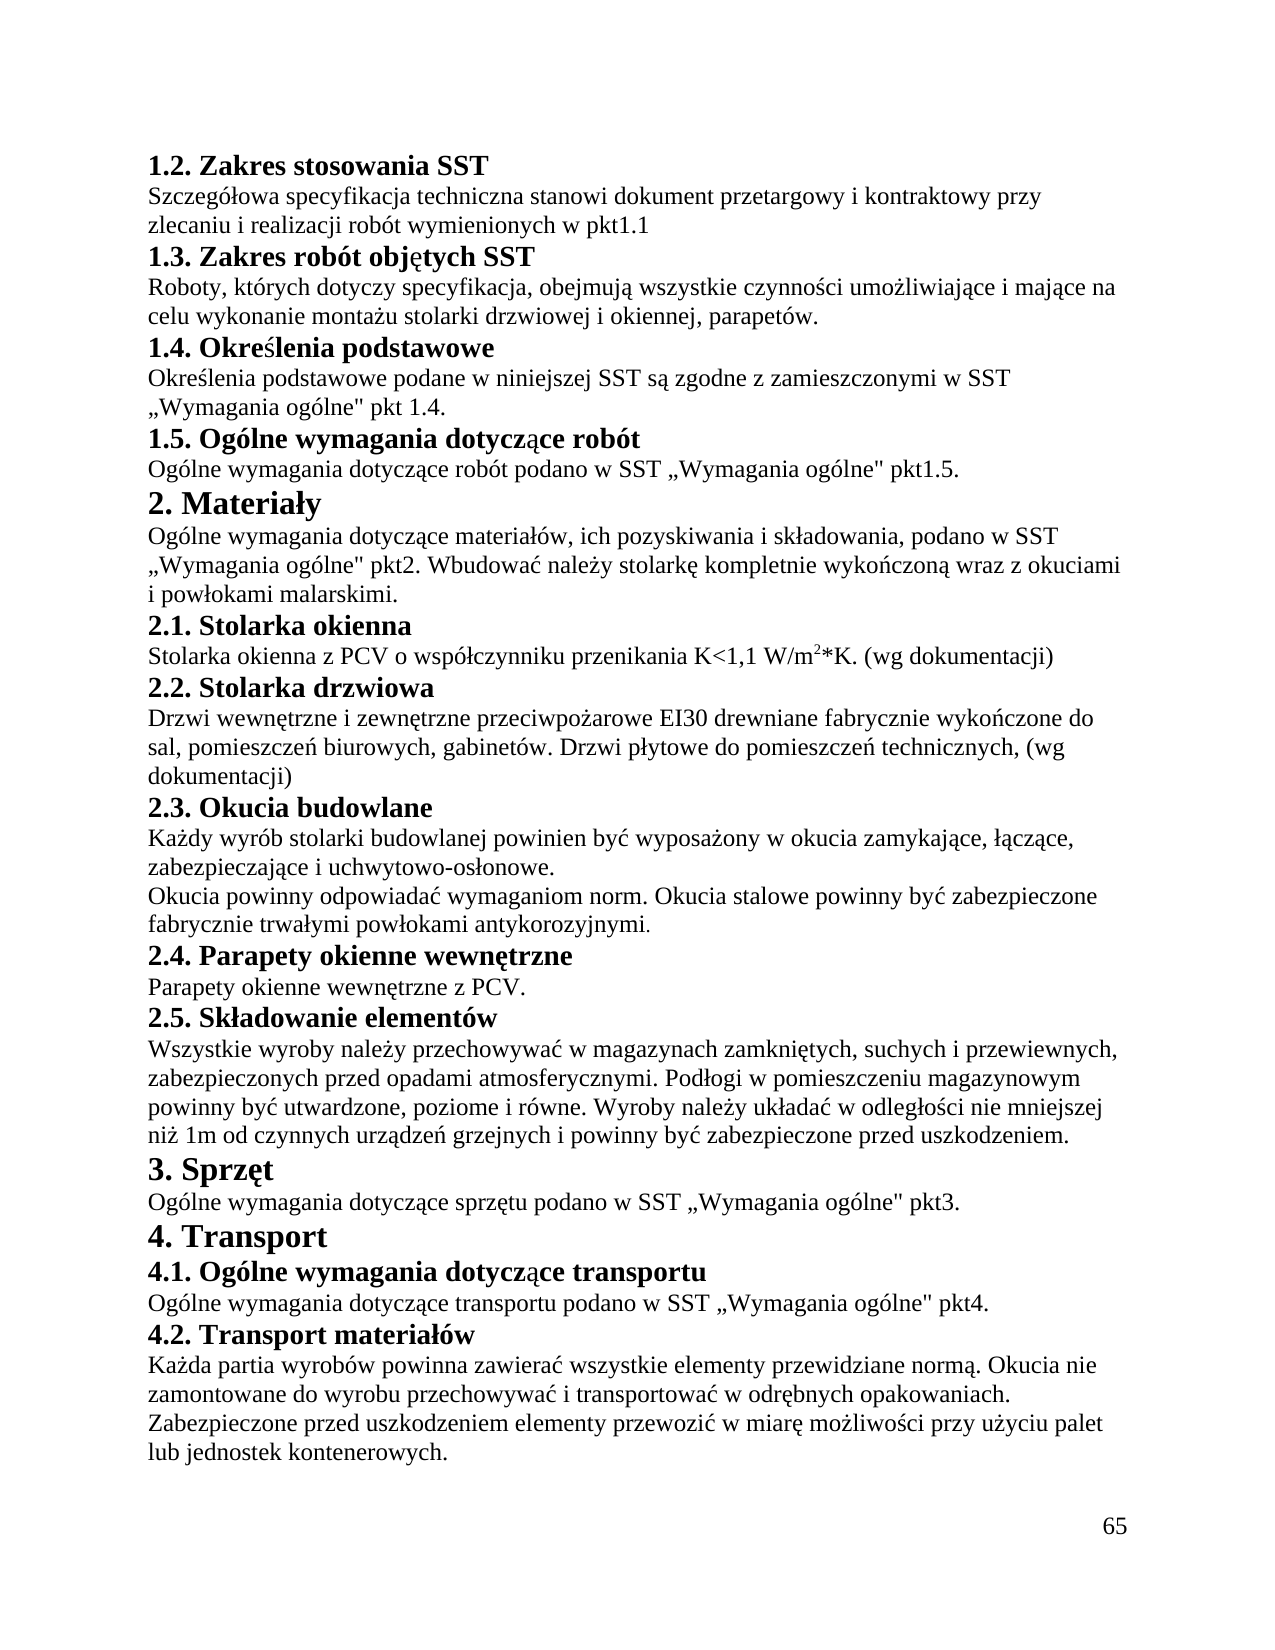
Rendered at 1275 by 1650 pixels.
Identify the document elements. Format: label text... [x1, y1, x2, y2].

text 4. Transport [148, 1216, 1127, 1254]
text Ogólne wymagania dotyczące materiałów, ich pozyskiwania i składowania, podano w SST „Wymagania ogólne" pkt2. Wbudować należy stolarkę kompletnie wykończoną wraz z okuciami i powłokami malarskimi. [148, 521, 1127, 608]
text 4.1. Ogólne wymagania dotyczące transportu [148, 1254, 1127, 1288]
text 4.2. Transport materiałów [148, 1317, 1127, 1350]
text 2.5. Składowanie elementów [148, 1001, 1127, 1034]
text Parapety okienne wewnętrzne z PCV. [148, 972, 1127, 1001]
text Stolarka okienna z PCV o współczynniku przenikania K<1,1 W/m2*K. (wg dokumentacji) [148, 641, 1127, 670]
text Ogólne wymagania dotyczące robót podano w SST „Wymagania ogólne" pkt1.5. [148, 454, 1127, 483]
text 1.5. Ogólne wymagania dotyczące robót [148, 421, 1127, 454]
text 2.4. Parapety okienne wewnętrzne [148, 938, 1127, 972]
text 2.3. Okucia budowlane [148, 790, 1127, 823]
text Okucia powinny odpowiadać wymaganiom norm. Okucia stalowe powinny być zabezpieczone fabrycznie trwałymi powłokami antykorozyjnymi. [148, 881, 1127, 938]
text Ogólne wymagania dotyczące sprzętu podano w SST „Wymagania ogólne" pkt3. [148, 1187, 1127, 1216]
text Wszystkie wyroby należy przechowywać w magazynach zamkniętych, suchych i przewiewnych, zabezpieczonych przed opadami atmosferycznymi. Podłogi w pomieszczeniu magazynowym powinny być utwardzone, poziome i równe. Wyroby należy układać w odległości nie mniejszej niż 1m od czynnych urządzeń grzejnych i powinny być zabezpieczone przed uszkodzeniem. [148, 1034, 1127, 1149]
text 2.1. Stolarka okienna [148, 608, 1127, 641]
text Każda partia wyrobów powinna zawierać wszystkie elementy przewidziane normą. Okucia nie zamontowane do wyrobu przechowywać i transportować w odrębnych opakowaniach. Zabezpieczone przed uszkodzeniem elementy przewozić w miarę możliwości przy użyciu palet lub jednostek kontenerowych. [148, 1350, 1127, 1465]
text 1.4. Określenia podstawowe [148, 330, 1127, 363]
text 2.2. Stolarka drzwiowa [148, 670, 1127, 703]
text Każdy wyrób stolarki budowlanej powinien być wyposażony w okucia zamykające, łączące, zabezpieczające i uchwytowo-osłonowe. [148, 823, 1127, 881]
text 1.3. Zakres robót objętych SST [148, 239, 1127, 272]
text 3. Sprzęt [148, 1149, 1127, 1187]
text 1.2. Zakres stosowania SST [148, 148, 1127, 181]
text Roboty, których dotyczy specyfikacja, obejmują wszystkie czynności umożliwiające i mające na celu wykonanie montażu stolarki drzwiowej i okiennej, parapetów. [148, 272, 1127, 330]
text Drzwi wewnętrzne i zewnętrzne przeciwpożarowe EI30 drewniane fabrycznie wykończone do sal, pomieszczeń biurowych, gabinetów. Drzwi płytowe do pomieszczeń technicznych, (wg dokumentacji) [148, 703, 1127, 790]
text Określenia podstawowe podane w niniejszej SST są zgodne z zamieszczonymi w SST „Wymagania ogólne" pkt 1.4. [148, 363, 1127, 421]
text Ogólne wymagania dotyczące transportu podano w SST „Wymagania ogólne" pkt4. [148, 1288, 1127, 1317]
text 2. Materiały [148, 483, 1127, 521]
text Szczegółowa specyfikacja techniczna stanowi dokument przetargowy i kontraktowy przy zlecaniu i realizacji robót wymienionych w pkt1.1 [148, 181, 1127, 239]
